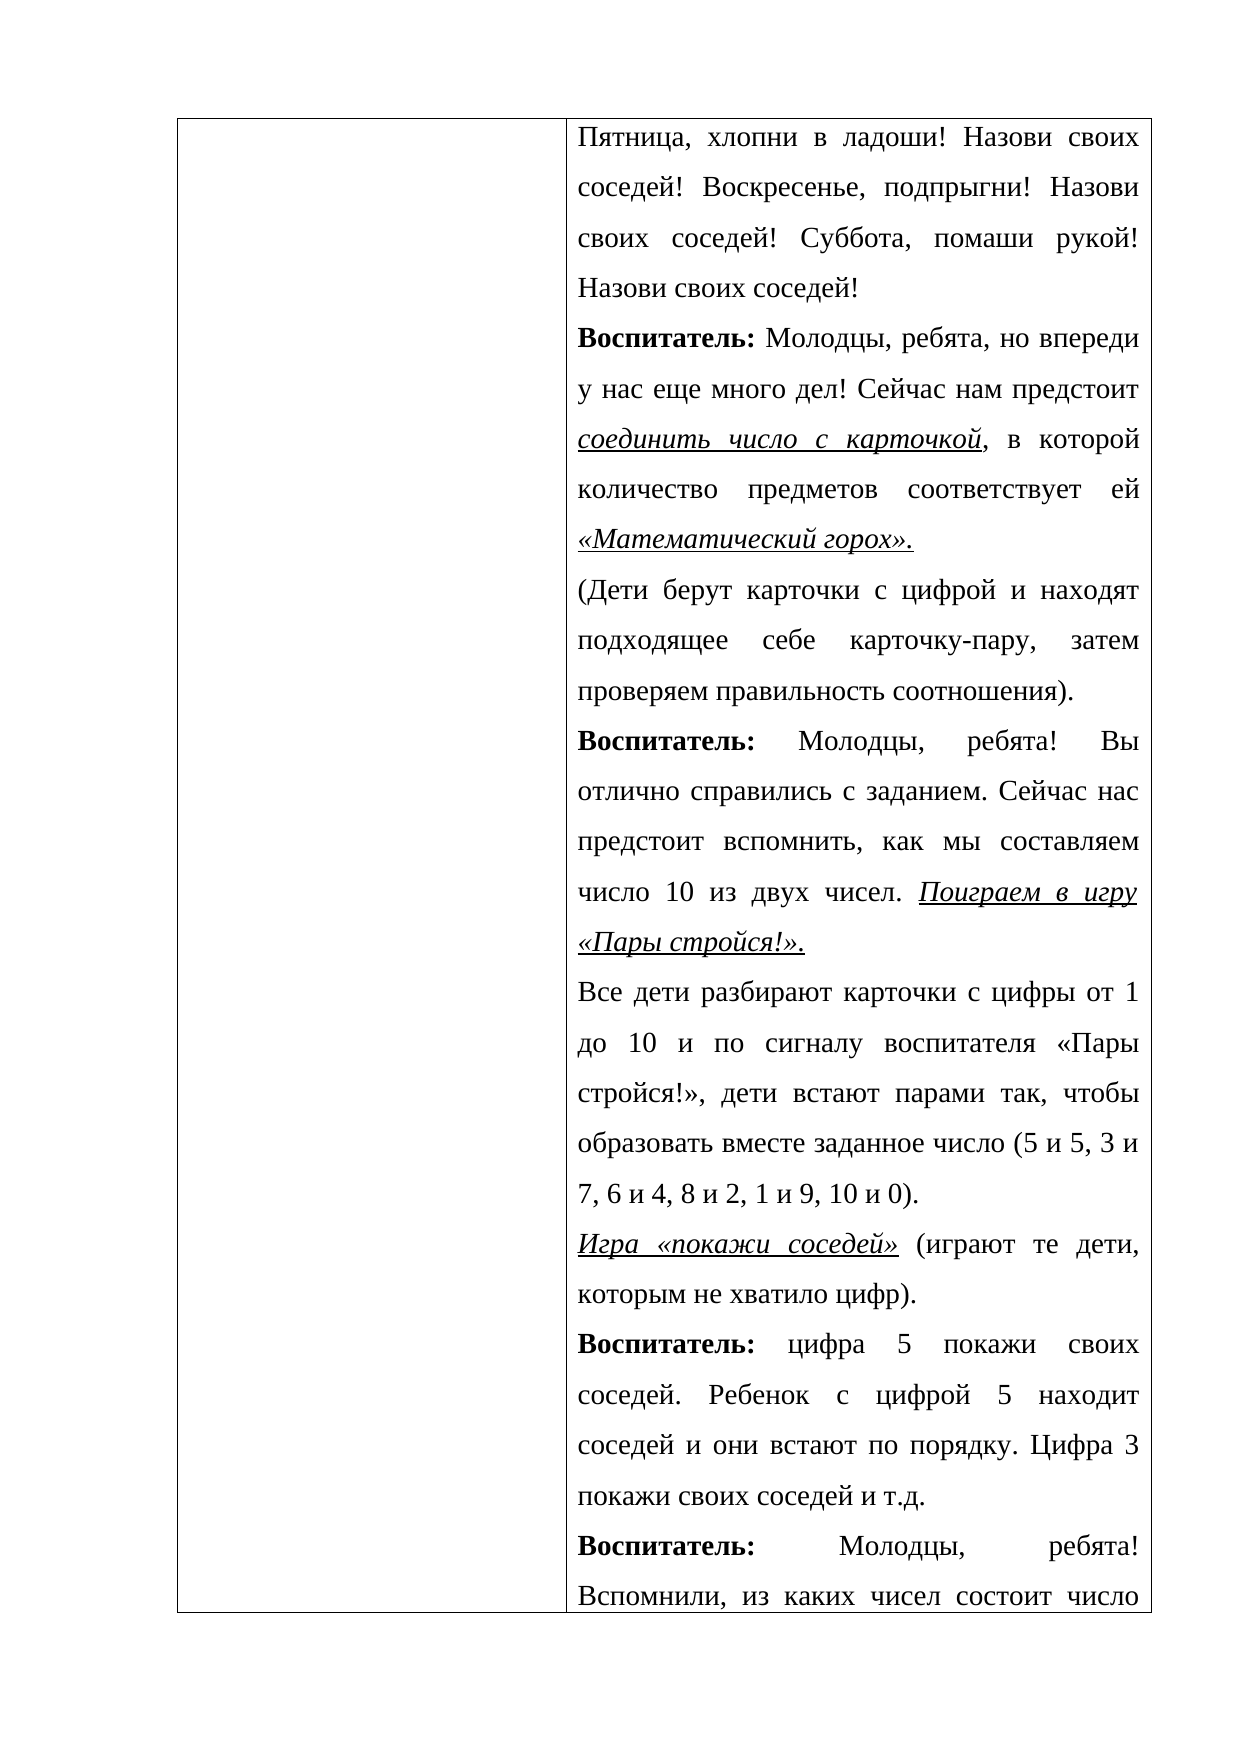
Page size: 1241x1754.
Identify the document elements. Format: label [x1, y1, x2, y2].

table_cell [178, 119, 566, 1612]
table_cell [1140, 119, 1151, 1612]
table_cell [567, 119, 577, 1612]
